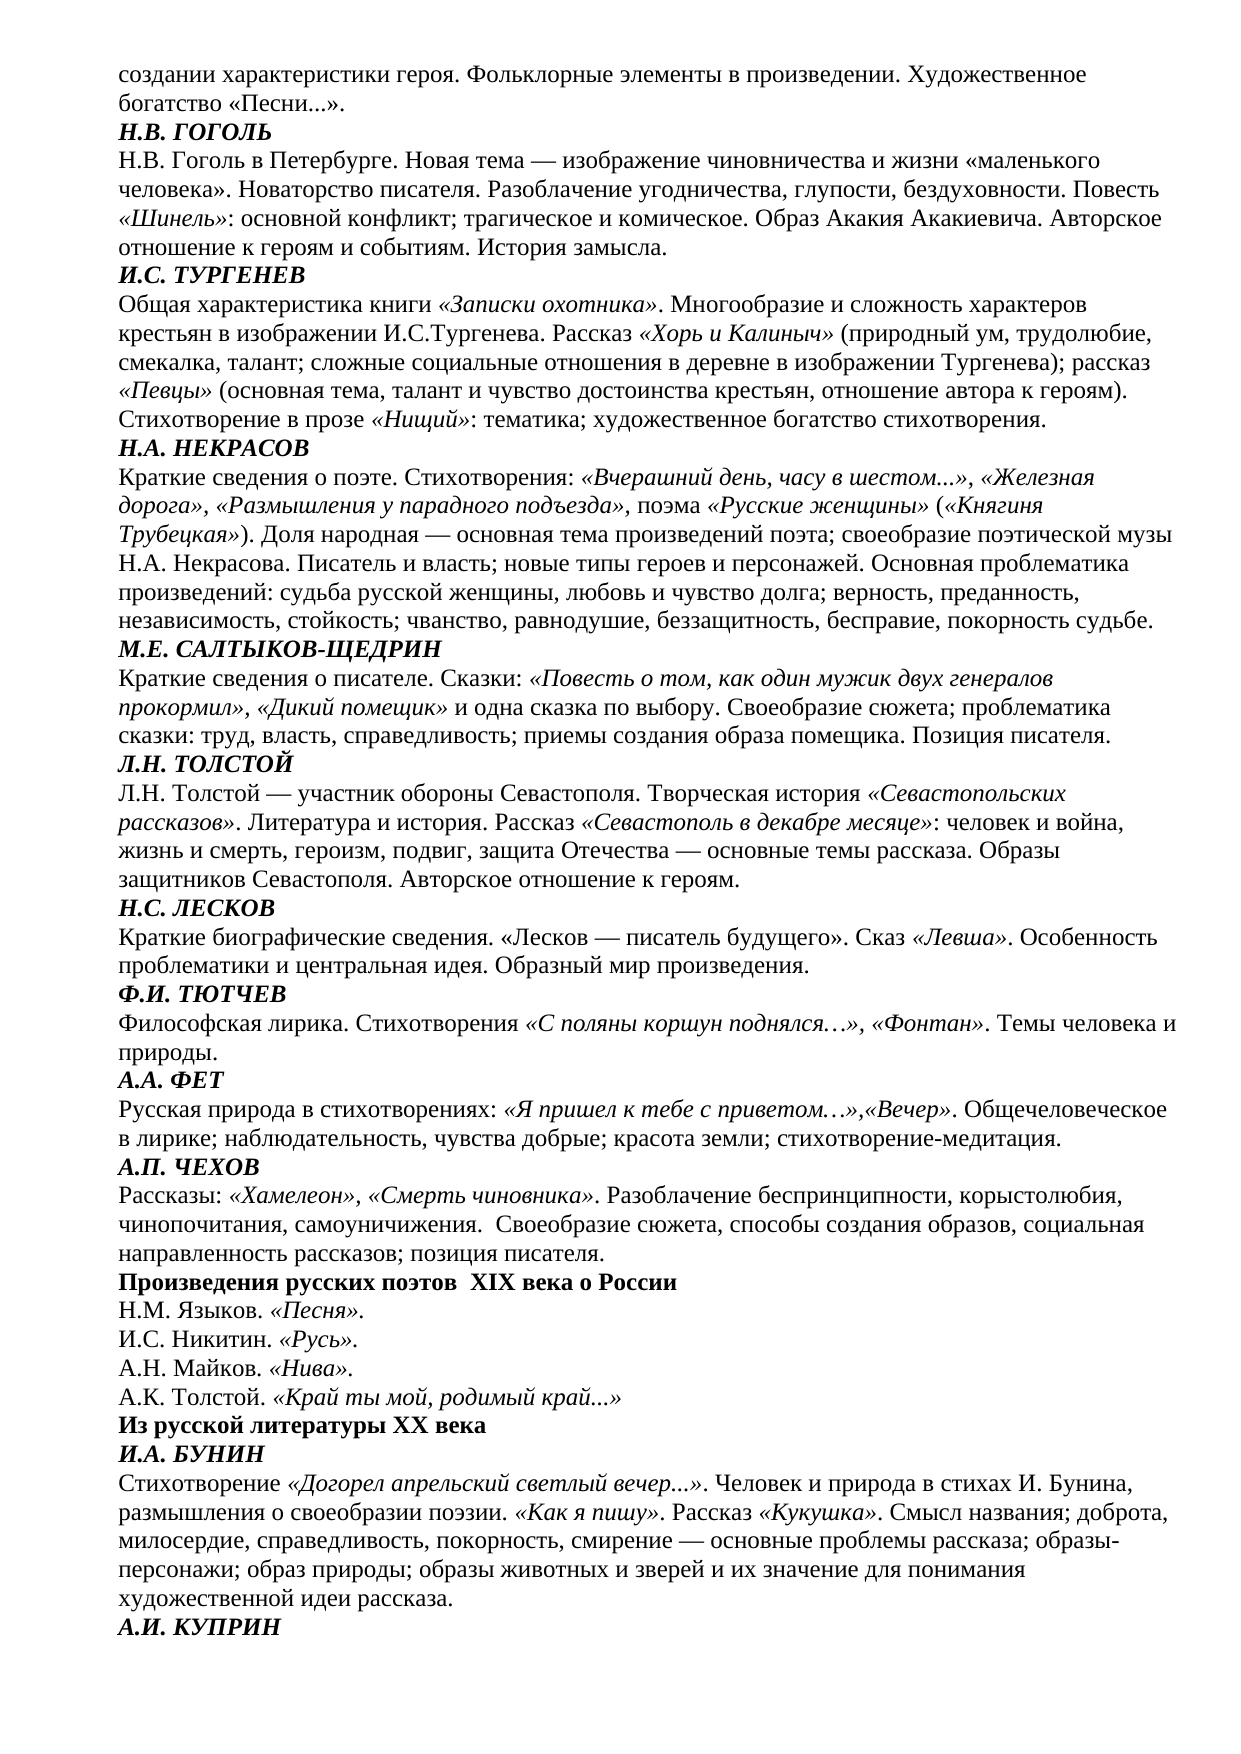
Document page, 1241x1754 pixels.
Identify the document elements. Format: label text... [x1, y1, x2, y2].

text Из русской литературы XX века [118, 1410, 1181, 1439]
text Стихотворение «Догорел апрельский светлый вечер...». Человек и природа в стихах И. Бунина, размышления о своеобразии поэзии. «Как я пишу». Рассказ «Кукушка». Смысл названия; доброта, милосердие, справедливость, покорность, смирение — основные проблемы рассказа; образы-персонажи; образ природы; образы животных и зверей и их значение для понимания художественной идеи рассказа. [118, 1468, 1181, 1612]
text Общая характеристика книги «Записки охотника». Многообразие и сложность характеров крестьян в изображении И.С.Тургенева. Рассказ «Хорь и Калиныч» (природный ум, трудолюбие, смекалка, талант; сложные социальные отношения в деревне в изображении Тургенева); рассказ «Певцы» (основная тема, талант и чувство достоинства крестьян, отношение автора к героям). Стихотворение в прозе «Нищий»: тематика; художественное богатство стихотворения. [118, 289, 1181, 433]
text А.И. КУПРИН [118, 1612, 1181, 1640]
text Ф.И. ТЮТЧЕВ [118, 979, 1181, 1008]
text Н.С. ЛЕСКОВ [118, 893, 1181, 922]
text Н.В. ГОГОЛЬ [118, 117, 1181, 145]
text А.Н. Майков. «Нива». [118, 1353, 1181, 1382]
text А.П. ЧЕХОВ [118, 1152, 1181, 1180]
text Рассказы: «Хамелеон», «Смерть чиновника». Разоблачение беспринципности, корыстолюбия, чинопочитания, самоуничижения. Своеобразие сюжета, способы создания образов, социальная направленность рассказов; позиция писателя. [118, 1180, 1181, 1267]
text Н.В. Гоголь в Петербурге. Новая тема — изображение чиновничества и жизни «маленького человека». Новаторство писателя. Разоблачение угодничества, глупости, бездуховности. Повесть «Шинель»: основной конфликт; трагическое и комическое. Образ Акакия Акакиевича. Авторское отношение к героям и событиям. История замысла. [118, 145, 1181, 260]
text А.К. Толстой. «Край ты мой, родимый край...» [118, 1382, 1181, 1410]
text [118, 59, 1181, 117]
text Л.Н. Толстой — участник обороны Севастополя. Творческая история «Севастопольских рассказов». Литература и история. Рассказ «Севастополь в декабре месяце»: человек и война, жизнь и смерть, героизм, подвиг, защита Отечества — основные темы рассказа. Образы защитников Севастополя. Авторское отношение к героям. [118, 778, 1181, 893]
text Философская лирика. Стихотворения «С поляны коршун поднялся…», «Фонтан». Темы человека и природы. [118, 1008, 1181, 1065]
text И.С. Никитин. «Русь». [118, 1324, 1181, 1353]
text Л.Н. ТОЛСТОЙ [118, 749, 1181, 778]
text Краткие сведения о поэте. Стихотворения: «Вчерашний день, часу в шестом...», «Железная дорога», «Размышления у парадного подъезда», поэма «Русские женщины» («Княгиня Трубецкая»). Доля народная — основная тема произведений поэта; своеобразие поэтической музы Н.А. Некрасова. Писатель и власть; новые типы героев и персонажей. Основная проблематика произведений: судьба русской женщины, любовь и чувство долга; верность, преданность, независимость, стойкость; чванство, равнодушие, беззащитность, бесправие, покорность судьбе. [118, 462, 1181, 634]
text И.С. ТУРГЕНЕВ [118, 260, 1181, 289]
text Н.М. Языков. «Песня». [118, 1295, 1181, 1324]
text А.А. ФЕТ [118, 1065, 1181, 1094]
text М.Е. САЛТЫКОВ-ЩЕДРИН [118, 634, 1181, 663]
text Краткие сведения о писателе. Сказки: «Повесть о том, как один мужик двух генералов прокормил», «Дикий помещик» и одна сказка по выбору. Своеобразие сюжета; проблематика сказки: труд, власть, справедливость; приемы создания образа помещика. Позиция писателя. [118, 663, 1181, 749]
text Русская природа в стихотворениях: «Я пришел к тебе с приветом…»,«Вечер». Общечеловеческое в лирике; наблюдательность, чувства добрые; красота земли; стихотворение-медитация. [118, 1094, 1181, 1152]
text Произведения русских поэтов XIX века о России [118, 1267, 1181, 1295]
text Краткие биографические сведения. «Лесков — писатель будущего». Сказ «Левша». Особенность проблематики и центральная идея. Образный мир произведения. [118, 922, 1181, 979]
text Н.А. НЕКРАСОВ [118, 433, 1181, 462]
text И.А. БУНИН [118, 1439, 1181, 1468]
